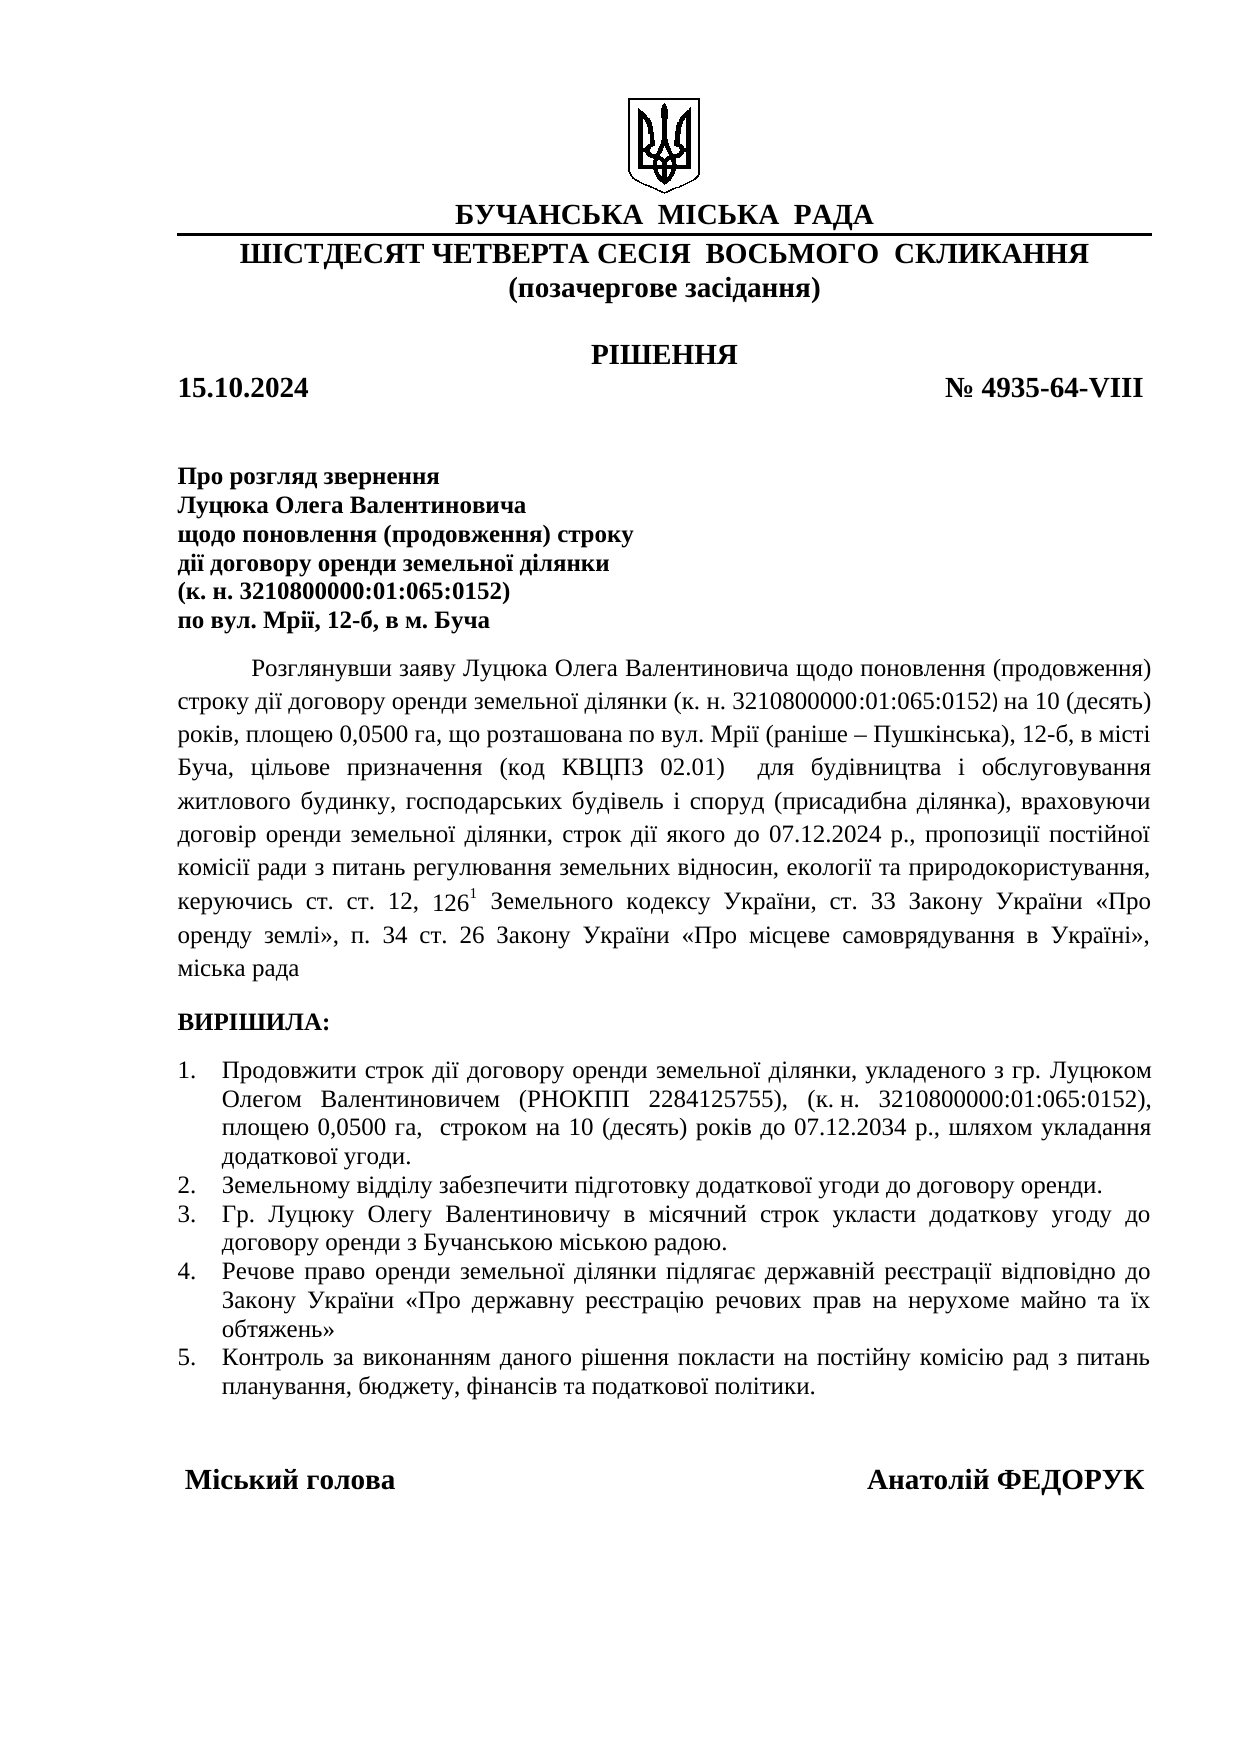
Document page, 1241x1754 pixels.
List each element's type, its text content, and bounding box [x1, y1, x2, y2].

text РІШЕННЯ [177, 337, 1152, 370]
text (к. н. 3210800000:01:065:0152) [177, 576, 738, 605]
list Продовжити строк дії договору оренди земельної ділянки, укладеного з гр. Луцюком Олегом Валентиновичем (РНОКПП 2284125755), (к. н. 3210800000:01:065:0152), площею 0,0500 га, строком на 10 (десять) років до 07.12.2034 р., шляхом укладання додаткової угоди. [177, 1055, 1152, 1170]
text по вул. Мрії, 12-б, в м. Буча [177, 605, 738, 634]
text БУЧАНСЬКА МІСЬКА РАДА [177, 197, 1152, 233]
text (позачергове засідання) [177, 270, 1152, 303]
list Речове право оренди земельної ділянки підлягає державній реєстрації відповідно до Закону України «Про державну реєстрацію речових прав на нерухоме майно та їх обтяжень» [177, 1256, 1152, 1342]
text щодо поновлення (продовження) строку [177, 519, 738, 548]
text 15.10.2024 № 4935-64-VІІІ [177, 370, 1152, 404]
text Міський голова Анатолій ФЕДОРУК [177, 1462, 1152, 1496]
text ШІСТДЕСЯТ ЧЕТВЕРТА СЕСІЯ ВОСЬМОГО СКЛИКАННЯ [177, 236, 1152, 270]
text дії договору оренди земельної ділянки [177, 548, 738, 576]
list Гр. Луцюку Олегу Валентиновичу в місячний строк укласти додаткову угоду до договору оренди з Бучанською міською радою. [177, 1199, 1152, 1256]
text Луцюка Олега Валентиновича [177, 490, 738, 519]
list Земельному відділу забезпечити підготовку додаткової угоди до договору оренди. [177, 1170, 1152, 1199]
list Контроль за виконанням даного рішення покласти на постійну комісію рад з питань планування, бюджету, фінансів та податкової політики. [177, 1342, 1152, 1400]
text Про розгляд звернення [177, 461, 738, 490]
text Розглянувши заяву Луцюка Олега Валентиновича щодо поновлення (продовження) строку дії договору оренди земельної ділянки (к. н. 3210800000:01:065:0152) на 10 (десять) років, площею 0,0500 га, що розташована по вул. Мрії (раніше – Пушкінська), 12-б, в місті Буча, цільове призначення (код КВЦПЗ 02.01) для будівництва і обслуговування житлового будинку, господарських будівель і споруд (присадибна ділянка), враховуючи договір оренди земельної ділянки, строк дії якого до 07.12.2024 р., пропозиції постійної комісії ради з питань регулювання земельних відносин, екології та природокористування, керуючись ст. ст. 12, Земельного кодексу України, ст. 33 Закону України «Про оренду землі», п. 34 ст. 26 Закону України «Про місцеве самоврядування в Україні», міська рада [177, 653, 1152, 982]
text ВИРІШИЛА: [177, 1007, 1152, 1036]
